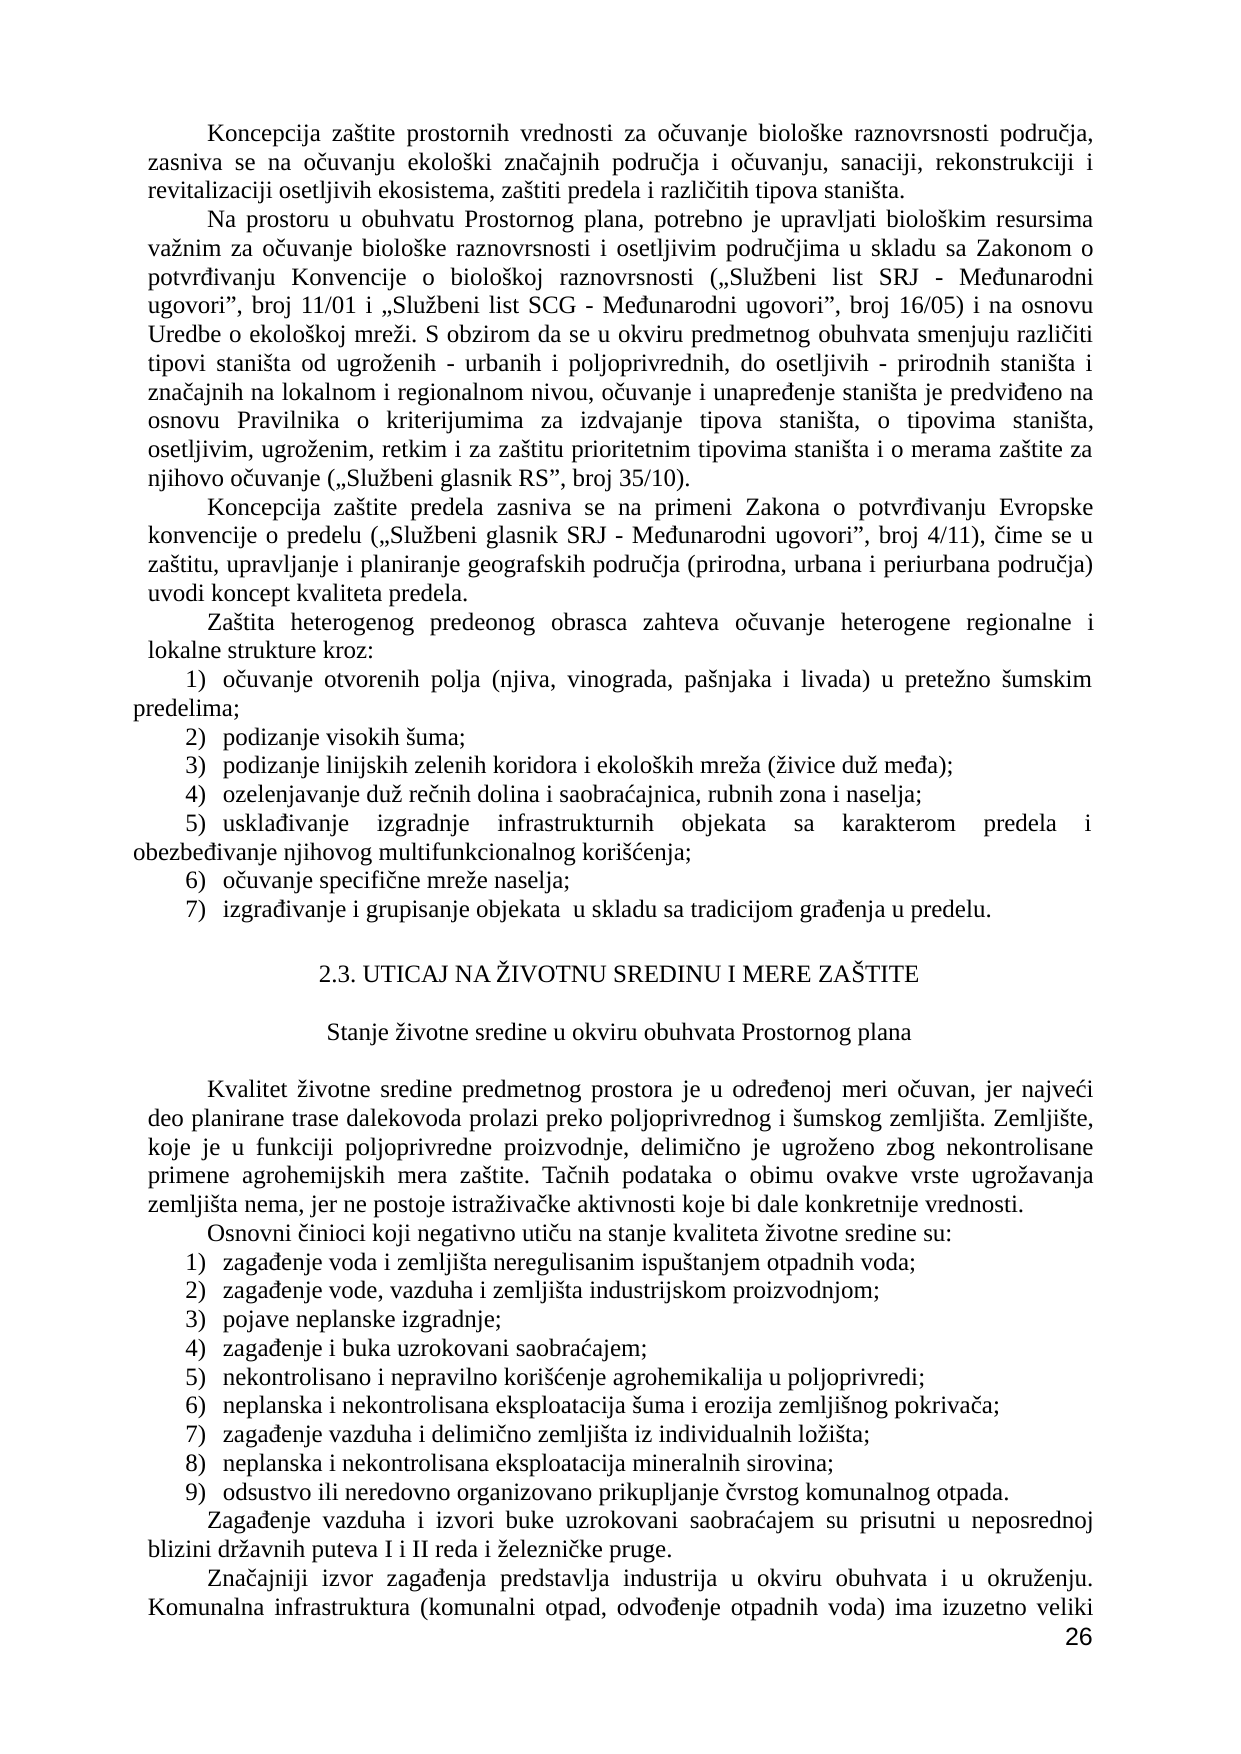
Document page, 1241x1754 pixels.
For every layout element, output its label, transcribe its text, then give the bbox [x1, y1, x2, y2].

list neplanska i nekontrolisana eksploatacija mineralnih sirovina; [185, 1448, 1092, 1477]
text Koncepcija zaštite predela zasniva se na primeni Zakona o potvrđivanju Evropske konvencije o predelu („Službeni glasnik SRJ - Međunarodni ugovori”, broj 4/11), čime se u zaštitu, upravljanje i planiranje geografskih područja (prirodna, urbana i periurbana područja) uvodi koncept kvaliteta predela. [148, 492, 1094, 607]
text Kvalitet životne sredine predmetnog prostora je u određenoj meri očuvan, jer najveći deo planirane trase dalekovoda prolazi preko poljoprivrednog i šumskog zemljišta. Zemljište, koje je u funkciji poljoprivredne proizvodnje, delimično je ugroženo zbog nekontrolisane primene agrohemijskih mera zaštite. Tačnih podataka o obimu ovakve vrste ugrožavanja zemljišta nema, jer ne postoje istraživačke aktivnosti koje bi dale konkretnije vrednosti. [148, 1074, 1094, 1218]
list nekontrolisano i nepravilno korišćenje agrohemikalija u poljoprivredi; [185, 1362, 1092, 1390]
text Koncepcija zaštite prostornih vrednosti za očuvanje biološke raznovrsnosti područja, zasniva se na očuvanju ekološki značajnih područja i očuvanju, sanaciji, rekonstrukciji i revitalizaciji osetljivih ekosistema, zaštiti predela i različitih tipova staništa. [148, 118, 1094, 204]
list neplanska i nekontrolisana eksploatacija šuma i erozija zemljišnog pokrivača; [148, 1390, 1092, 1419]
list očuvanje otvorenih polja (njiva, vinograda, pašnjaka i livada) u pretežno šumskim predelima; [133, 664, 1092, 722]
list podizanje visokih šuma; [185, 722, 1092, 751]
list zagađenje i buka uzrokovani saobraćajem; [185, 1333, 1092, 1362]
text Zagađenje vazduha i izvori buke uzrokovani saobraćajem su prisutni u neposrednoj blizini državnih puteva I i II reda i železničke pruge. [148, 1505, 1094, 1563]
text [148, 1563, 1094, 1620]
text Osnovni činioci koji negativno utiču na stanje kvaliteta životne sredine su: [148, 1218, 1094, 1247]
list zagađenje vazduha i delimično zemljišta iz individualnih ložišta; [185, 1419, 1092, 1448]
list zagađenje vode, vazduha i zemljišta industrijskom proizvodnjom; [185, 1275, 1092, 1304]
list izgrađivanje i grupisanje objekata u skladu sa tradicijom građenja u predelu. [185, 894, 1092, 923]
list pojave neplanske izgradnje; [185, 1304, 1092, 1333]
list usklađivanje izgradnje infrastrukturnih objekata sa karakterom predela i obezbeđivanje njihovog multifunkcionalnog korišćenja; [133, 808, 1092, 866]
list zagađenje voda i zemljišta neregulisanim ispuštanjem otpadnih voda; [185, 1247, 1092, 1275]
list očuvanje specifične mreže naselja; [185, 866, 1092, 894]
text 2.3. UTICAJ NA ŽIVOTNU SREDINU I MERE ZAŠTITE [148, 959, 1090, 988]
list odsustvo ili neredovno organizovano prikupljanje čvrstog komunalnog otpada. [185, 1477, 1092, 1505]
text Zaštita heterogenog predeonog obrasca zahteva očuvanje heterogene regionalne i lokalne strukture kroz: [148, 607, 1094, 664]
list ozelenjavanje duž rečnih dolina i saobraćajnica, rubnih zona i naselja; [185, 779, 1092, 808]
text Stanje životne sredine u okviru obuhvata Prostornog plana [148, 1017, 1090, 1045]
text Na prostoru u obuhvatu Prostornog plana, potrebno je upravljati biološkim resursima važnim za očuvanje biološke raznovrsnosti i osetljivim područjima u skladu sa Zakonom o potvrđivanju Konvencije o biološkoj raznovrsnosti („Službeni list SRJ - Međunarodni ugovori”, broj 11/01 i „Službeni list SCG - Međunarodni ugovori”, broj 16/05) i na osnovu Uredbe o ekološkoj mreži. S obzirom da se u okviru predmetnog obuhvata smenjuju različiti tipovi staništa od ugroženih - urbanih i poljoprivrednih, do osetljivih - prirodnih staništa i značajnih na lokalnom i regionalnom nivou, očuvanje i unapređenje staništa je predviđeno na osnovu Pravilnika o kriterijumima za izdvajanje tipova staništa, o tipovima staništa, osetljivim, ugroženim, retkim i za zaštitu prioritetnim tipovima staništa i o merama zaštite za njihovo očuvanje („Službeni glasnik RS”, broj 35/10). [148, 204, 1094, 492]
list podizanje linijskih zelenih koridora i ekoloških mreža (živice duž međa); [185, 751, 1092, 779]
